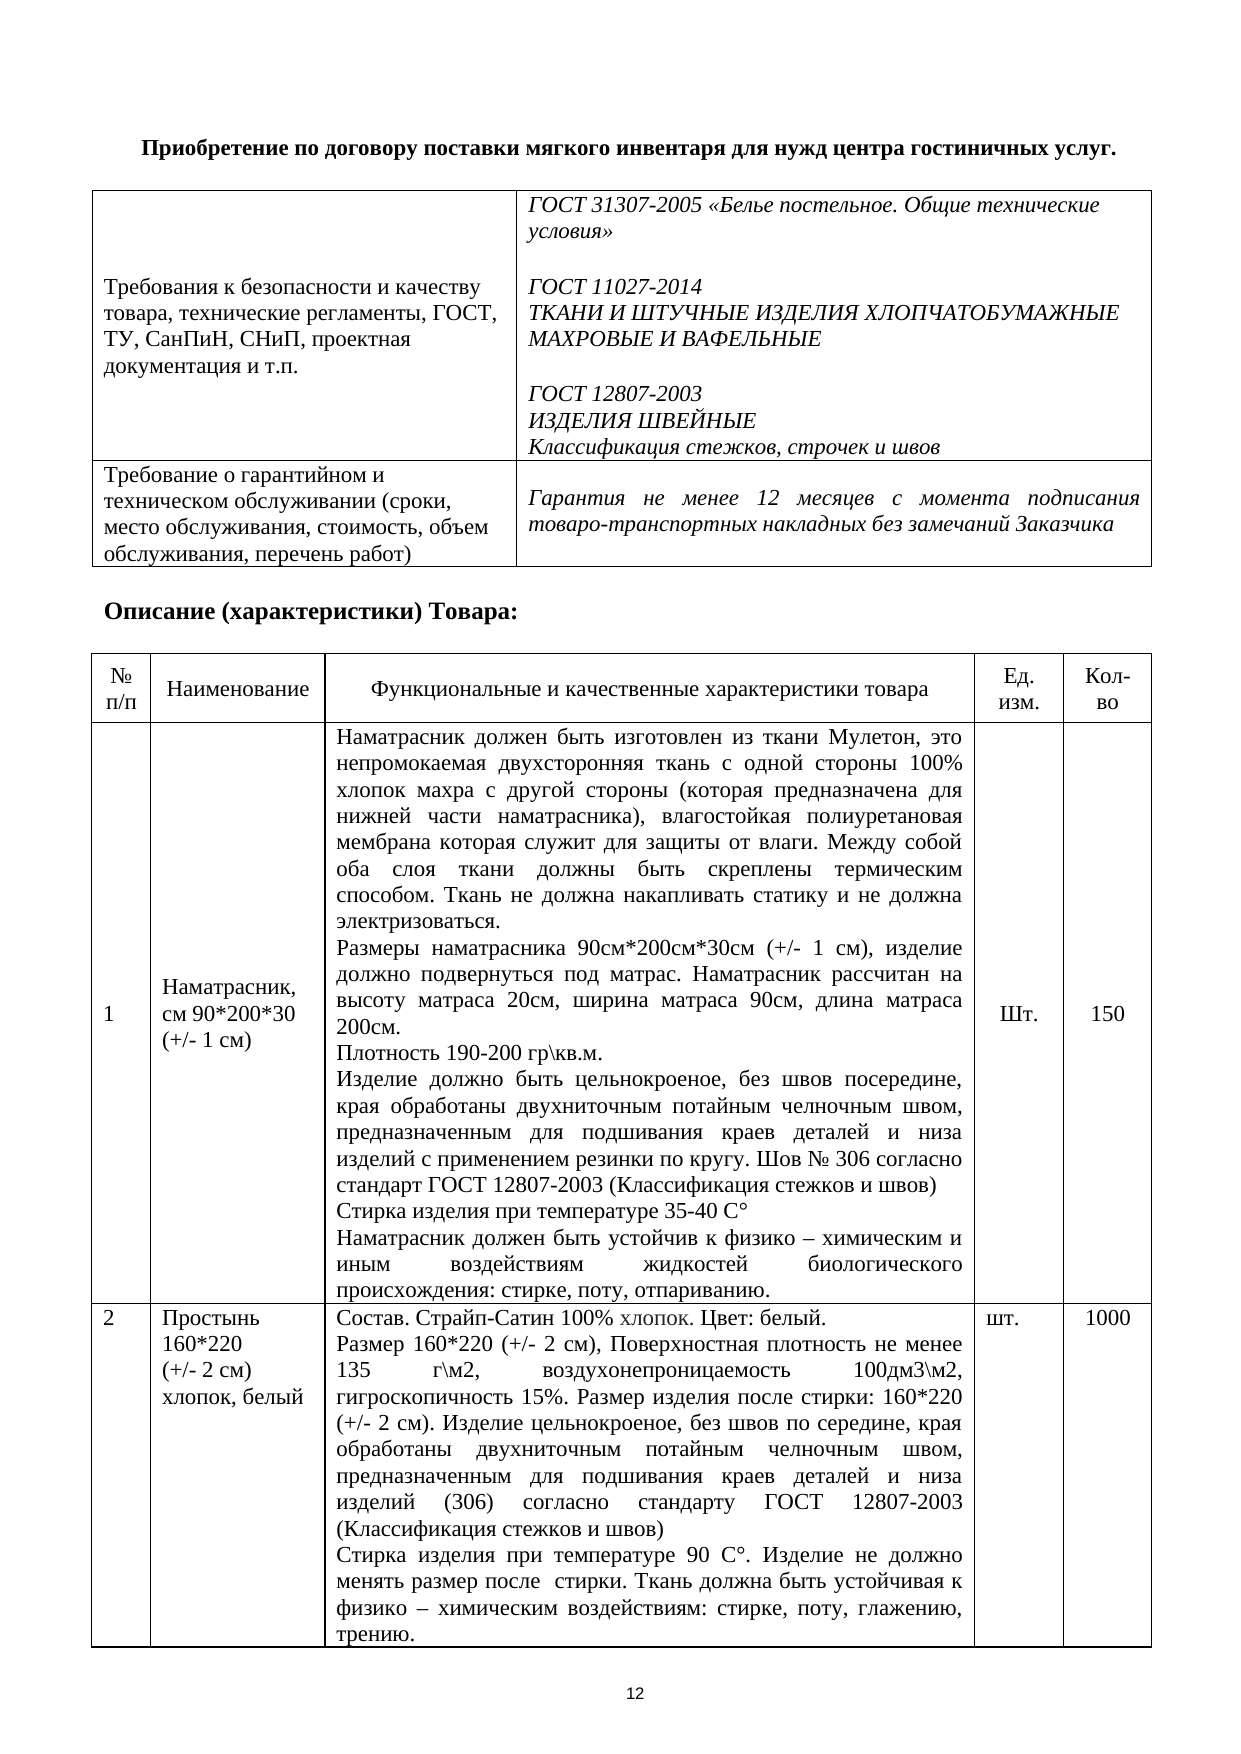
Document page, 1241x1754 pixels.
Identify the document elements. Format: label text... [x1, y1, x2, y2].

table_cell 2 [92, 1304, 150, 1646]
table_cell Наматрасник, см 90*200*30 (+/- 1 см) [151, 723, 324, 1303]
table_cell 1 [92, 723, 150, 1303]
table_header № п/п [92, 654, 150, 722]
table_cell Гарантия не менее 12 месяцев с момента подписания товаро-транспортных накладных без замечаний Заказчика [517, 461, 1151, 566]
table_cell 1000 [1064, 1304, 1151, 1646]
table_header Функциональные и качественные характеристики товара [326, 654, 974, 722]
table_header Требования к безопасности и качеству товара, технические регламенты, ГОСТ, ТУ, СанПиН, СНиП, проектная документация и т.п. [93, 191, 516, 459]
table_header Кол-во [1064, 654, 1151, 722]
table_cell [151, 1304, 324, 1646]
table_cell Шт. [975, 723, 1063, 1303]
table_cell Наматрасник должен быть изготовлен из ткани Мулетон, это непромокаемая двухсторонняя ткань с одной стороны 100% хлопок махра с другой стороны (которая предназначена для нижней части наматрасника), влагостойкая полиуретановая мембрана которая служит для защиты от влаги. Между собой оба слоя ткани должны быть скреплены термическим способом. Ткань не должна накапливать статику и не должна электризоваться. Размеры наматрасника 90см*200см*30см (+/- 1 см), изделие должно подвернуться под матрас. Наматрасник рассчитан на высоту матраса 20см, ширина матраса 90см, длина матраса 200см. Плотность 190-200 гр\кв.м. Изделие должно быть цельнокроеное, без швов посередине, края обработаны двухниточным потайным челночным швом, предназначенным для подшивания краев деталей и низа изделий с применением резинки по кругу. Шов № 306 согласно стандарт ГОСТ 12807-2003 (Классификация стежков и швов) Стирка изделия при температуре 35-40 С° Наматрасник должен быть устойчив к физико – химическим и иным воздействиям жидкостей биологического происхождения: стирке, поту, отпариванию. [326, 723, 974, 1303]
table_cell Требование о гарантийном и техническом обслуживании (сроки, место обслуживания, стоимость, объем обслуживания, перечень работ) [93, 461, 516, 566]
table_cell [326, 1304, 974, 1646]
table_header Ед. изм. [975, 654, 1063, 722]
table_cell 150 [1064, 723, 1151, 1303]
table_cell шт. [975, 1304, 1063, 1646]
table_header Наименование [151, 654, 324, 722]
text Приобретение по договору поставки мягкого инвентаря для нужд центра гостиничных услуг. [141, 134, 1167, 160]
table_header ГОСТ 31307-2005 «Белье постельное. Общие технические условия» ГОСТ 11027-2014 ТКАНИ И ШТУЧНЫЕ ИЗДЕЛИЯ ХЛОПЧАТОБУМАЖНЫЕ МАХРОВЫЕ И ВАФЕЛЬНЫЕ ГОСТ 12807-2003 ИЗДЕЛИЯ ШВЕЙНЫЕ Классификация стежков, строчек и швов [517, 191, 1151, 459]
text Описание (характеристики) Товара: [103, 596, 1167, 624]
